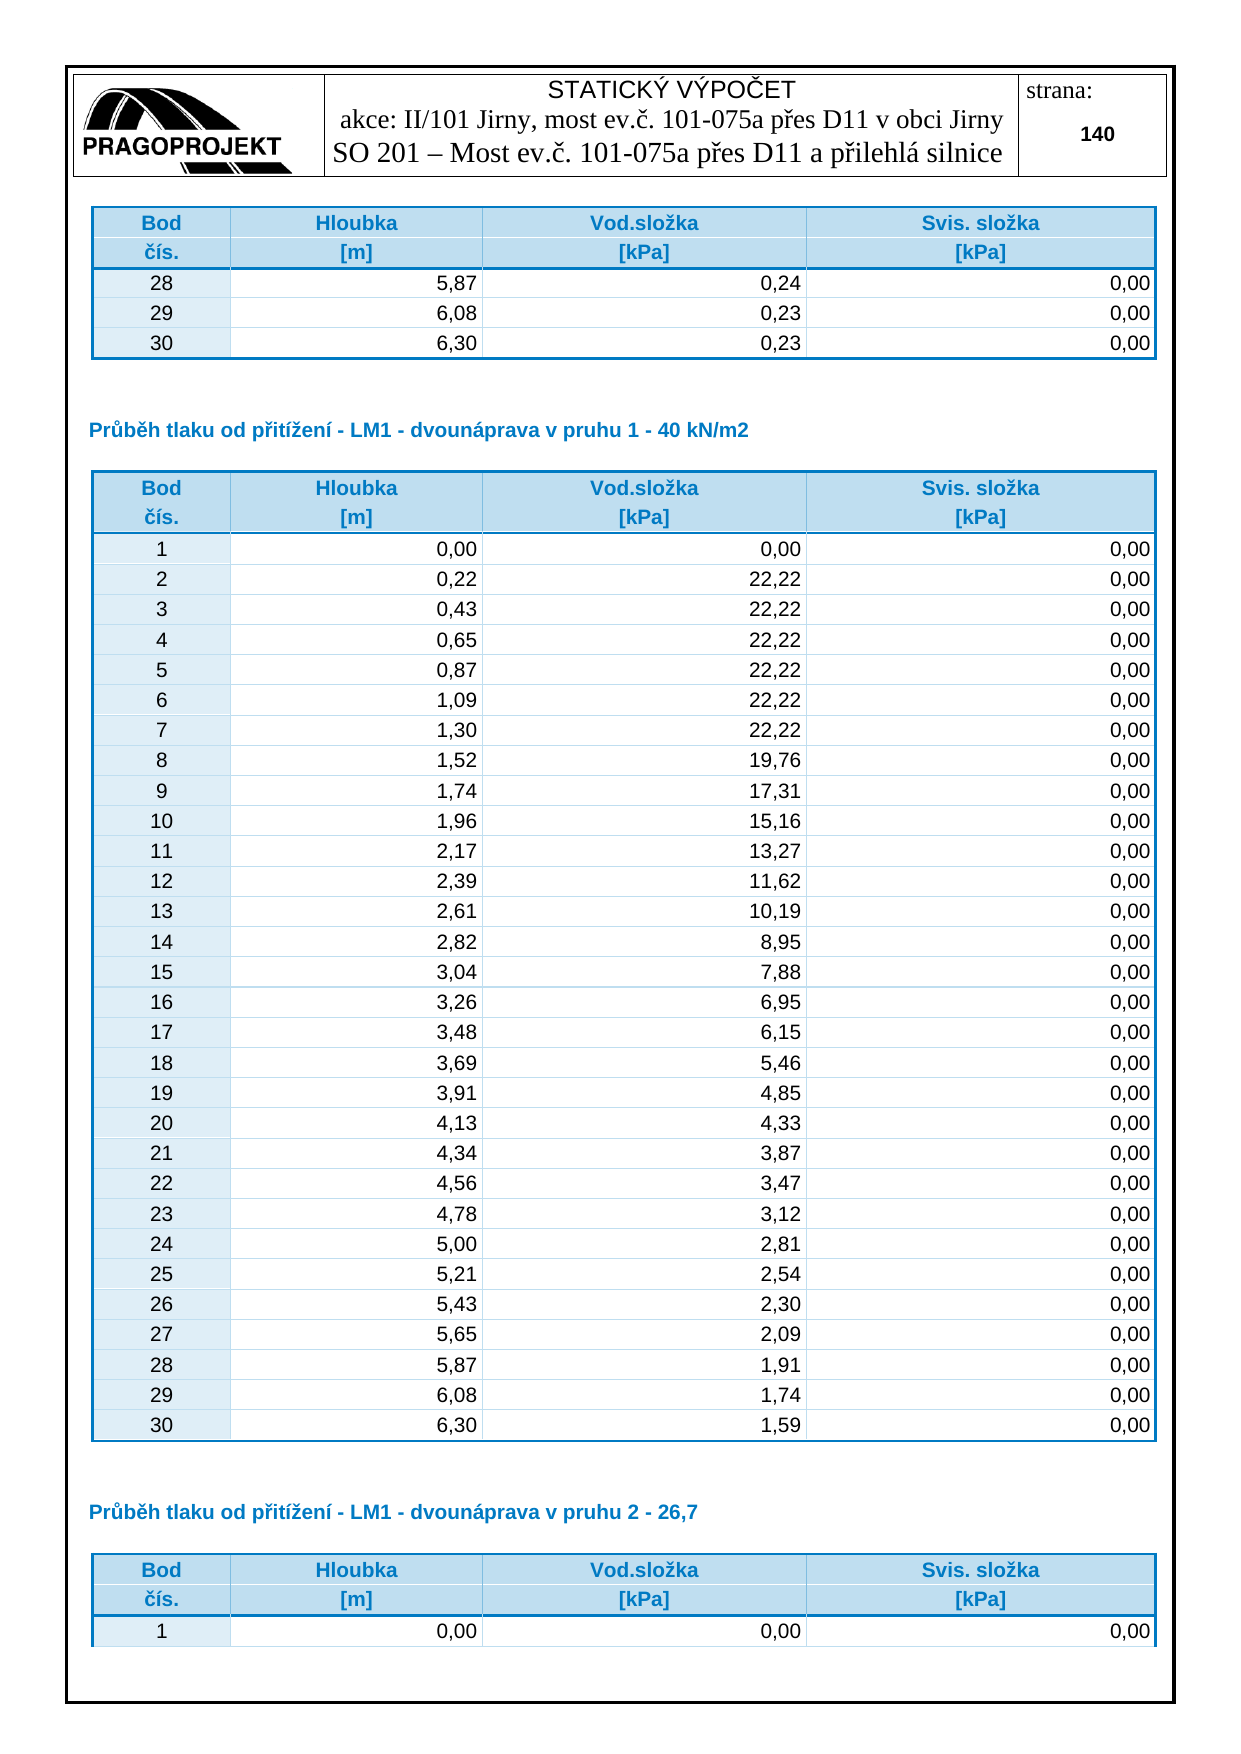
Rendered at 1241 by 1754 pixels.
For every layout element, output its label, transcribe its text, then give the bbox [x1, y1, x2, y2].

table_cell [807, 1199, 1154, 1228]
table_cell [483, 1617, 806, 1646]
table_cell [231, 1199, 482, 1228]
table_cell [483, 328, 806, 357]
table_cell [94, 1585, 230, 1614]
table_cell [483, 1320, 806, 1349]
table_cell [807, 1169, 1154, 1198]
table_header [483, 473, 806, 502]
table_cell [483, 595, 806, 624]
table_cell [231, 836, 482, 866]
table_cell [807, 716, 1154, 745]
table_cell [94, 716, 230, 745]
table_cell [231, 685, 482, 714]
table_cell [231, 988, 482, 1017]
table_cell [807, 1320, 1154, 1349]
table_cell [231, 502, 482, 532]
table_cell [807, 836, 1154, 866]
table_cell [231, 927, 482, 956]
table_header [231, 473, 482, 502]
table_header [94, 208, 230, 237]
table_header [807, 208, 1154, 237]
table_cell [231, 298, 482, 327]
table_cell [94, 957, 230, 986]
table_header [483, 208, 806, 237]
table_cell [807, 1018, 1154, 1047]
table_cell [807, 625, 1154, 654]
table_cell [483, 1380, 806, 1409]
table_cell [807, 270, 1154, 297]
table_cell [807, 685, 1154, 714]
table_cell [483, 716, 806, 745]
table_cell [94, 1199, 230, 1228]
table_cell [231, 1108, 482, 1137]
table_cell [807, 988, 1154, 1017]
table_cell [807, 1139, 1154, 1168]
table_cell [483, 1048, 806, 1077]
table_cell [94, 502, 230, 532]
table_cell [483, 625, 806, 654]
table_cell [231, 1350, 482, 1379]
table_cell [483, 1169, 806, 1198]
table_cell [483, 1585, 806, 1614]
picture [82, 88, 293, 174]
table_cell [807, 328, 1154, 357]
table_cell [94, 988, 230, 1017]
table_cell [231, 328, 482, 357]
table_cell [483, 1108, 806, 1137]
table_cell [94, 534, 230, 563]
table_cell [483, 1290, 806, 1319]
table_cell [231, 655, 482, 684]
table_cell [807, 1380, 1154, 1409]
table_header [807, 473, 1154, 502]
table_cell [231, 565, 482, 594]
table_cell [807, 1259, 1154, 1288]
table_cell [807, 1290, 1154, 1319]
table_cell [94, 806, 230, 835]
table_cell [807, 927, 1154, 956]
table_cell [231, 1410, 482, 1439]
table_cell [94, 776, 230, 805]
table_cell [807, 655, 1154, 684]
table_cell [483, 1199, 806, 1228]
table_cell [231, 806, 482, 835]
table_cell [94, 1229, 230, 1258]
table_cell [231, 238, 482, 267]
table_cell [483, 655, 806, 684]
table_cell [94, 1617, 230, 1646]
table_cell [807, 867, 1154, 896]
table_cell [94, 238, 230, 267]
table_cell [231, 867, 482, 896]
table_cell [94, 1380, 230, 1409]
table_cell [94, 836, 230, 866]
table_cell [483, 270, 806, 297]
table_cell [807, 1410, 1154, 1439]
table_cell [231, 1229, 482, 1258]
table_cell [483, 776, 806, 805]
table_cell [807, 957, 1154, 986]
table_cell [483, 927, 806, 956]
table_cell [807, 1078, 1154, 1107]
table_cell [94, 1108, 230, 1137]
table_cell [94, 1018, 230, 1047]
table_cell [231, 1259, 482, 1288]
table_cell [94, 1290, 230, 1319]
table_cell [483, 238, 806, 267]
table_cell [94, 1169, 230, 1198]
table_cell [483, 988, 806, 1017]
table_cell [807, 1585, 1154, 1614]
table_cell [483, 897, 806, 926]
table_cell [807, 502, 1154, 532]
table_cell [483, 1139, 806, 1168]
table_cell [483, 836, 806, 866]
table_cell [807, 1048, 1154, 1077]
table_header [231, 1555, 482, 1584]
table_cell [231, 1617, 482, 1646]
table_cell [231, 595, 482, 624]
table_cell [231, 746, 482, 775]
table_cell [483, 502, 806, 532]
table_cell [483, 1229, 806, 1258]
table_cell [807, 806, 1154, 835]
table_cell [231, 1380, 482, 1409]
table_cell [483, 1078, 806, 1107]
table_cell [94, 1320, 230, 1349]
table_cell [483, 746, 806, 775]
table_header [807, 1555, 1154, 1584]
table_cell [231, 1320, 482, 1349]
text Průběh tlaku od přitížení - LM1 - dvounáprava v pruhu 2 - 26,7 [89, 1500, 1152, 1524]
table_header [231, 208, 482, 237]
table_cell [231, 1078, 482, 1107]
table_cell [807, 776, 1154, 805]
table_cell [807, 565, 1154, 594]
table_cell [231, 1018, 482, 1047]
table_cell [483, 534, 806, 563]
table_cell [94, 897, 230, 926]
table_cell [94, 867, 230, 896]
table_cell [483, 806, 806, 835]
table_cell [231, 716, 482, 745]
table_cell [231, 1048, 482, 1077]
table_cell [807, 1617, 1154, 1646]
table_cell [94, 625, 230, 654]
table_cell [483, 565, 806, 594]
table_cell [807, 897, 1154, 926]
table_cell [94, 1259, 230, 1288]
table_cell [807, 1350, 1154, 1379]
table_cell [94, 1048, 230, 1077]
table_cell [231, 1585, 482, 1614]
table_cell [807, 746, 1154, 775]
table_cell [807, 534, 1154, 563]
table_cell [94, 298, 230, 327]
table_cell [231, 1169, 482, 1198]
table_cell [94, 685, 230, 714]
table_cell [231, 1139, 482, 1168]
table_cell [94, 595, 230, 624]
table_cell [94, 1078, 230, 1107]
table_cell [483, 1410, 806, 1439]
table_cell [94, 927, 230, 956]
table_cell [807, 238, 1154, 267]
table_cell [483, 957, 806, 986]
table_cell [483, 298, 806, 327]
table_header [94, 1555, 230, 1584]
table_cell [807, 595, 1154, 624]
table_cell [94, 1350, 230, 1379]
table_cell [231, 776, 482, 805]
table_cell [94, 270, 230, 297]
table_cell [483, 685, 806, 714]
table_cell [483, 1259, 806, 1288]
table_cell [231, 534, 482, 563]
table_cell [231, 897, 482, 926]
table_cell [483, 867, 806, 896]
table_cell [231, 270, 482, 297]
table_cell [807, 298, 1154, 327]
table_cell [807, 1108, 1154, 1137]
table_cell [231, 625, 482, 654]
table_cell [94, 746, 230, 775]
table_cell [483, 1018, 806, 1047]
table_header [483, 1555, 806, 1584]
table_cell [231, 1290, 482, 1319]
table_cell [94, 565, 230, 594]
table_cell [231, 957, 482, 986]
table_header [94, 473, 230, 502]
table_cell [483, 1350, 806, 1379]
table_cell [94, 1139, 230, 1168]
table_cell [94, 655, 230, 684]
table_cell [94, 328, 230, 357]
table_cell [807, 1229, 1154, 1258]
text Průběh tlaku od přitížení - LM1 - dvounáprava v pruhu 1 - 40 kN/m2 [89, 418, 1152, 442]
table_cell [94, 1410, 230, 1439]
